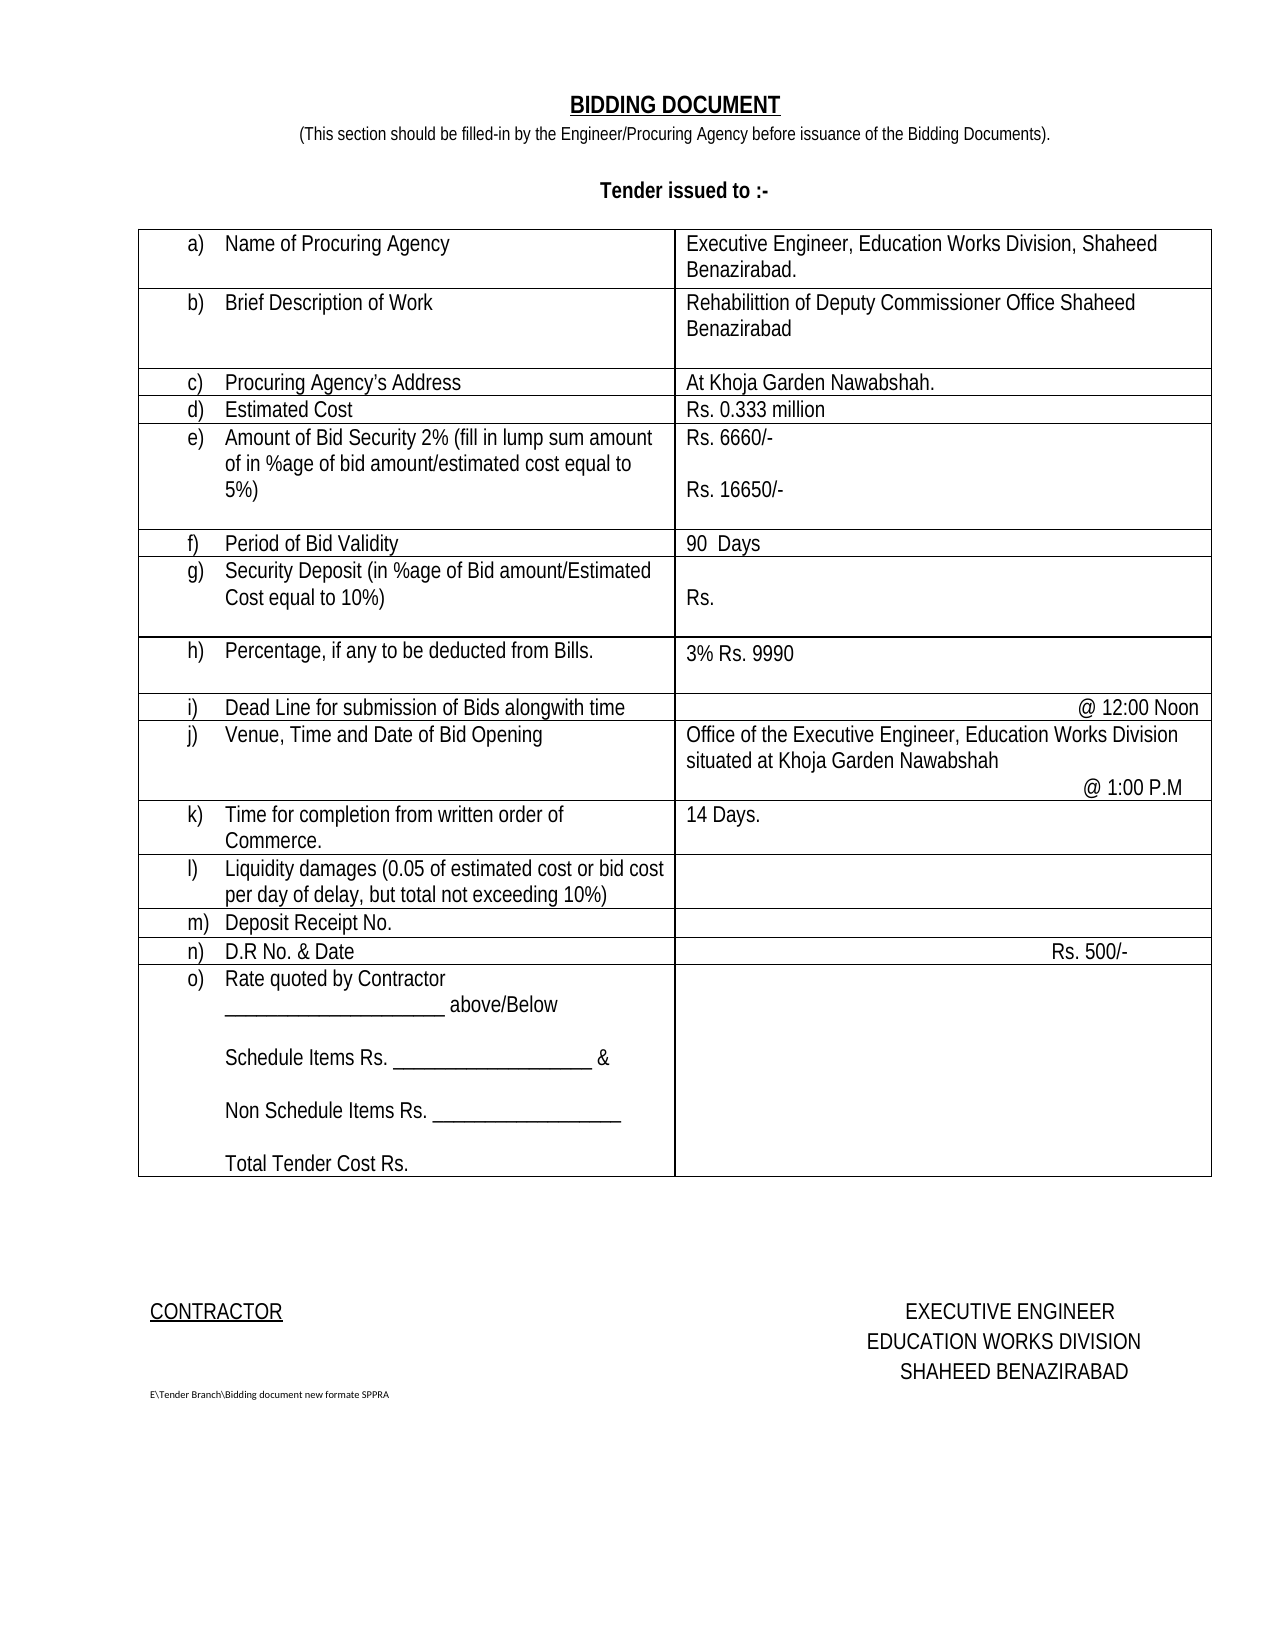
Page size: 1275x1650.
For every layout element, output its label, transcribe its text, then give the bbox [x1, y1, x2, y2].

text E\Tender Branch\Bidding document new formate SPPRA [150, 1388, 1200, 1401]
table_cell Brief Description of Work [139, 289, 674, 368]
table_cell Estimated Cost [139, 396, 674, 422]
table_cell Time for completion from written order of Commerce. [139, 801, 674, 854]
table_cell Amount of Bid Security 2% (fill in lump sum amount of in %age of bid amount/estimated cost equal to 5%) [139, 424, 674, 529]
table_cell Dead Line for submission of Bids alongwith time [139, 694, 674, 720]
table_cell [676, 855, 1211, 907]
table_cell Liquidity damages (0.05 of estimated cost or bid cost per day of delay, but total not exceeding 10%) [139, 855, 674, 907]
text CONTRACTOR EXECUTIVE ENGINEER [150, 1298, 1200, 1324]
table_cell [676, 965, 1211, 1176]
text EDUCATION WORKS DIVISION [150, 1328, 1200, 1354]
table_cell @ 12:00 Noon [676, 694, 1211, 720]
table_cell Office of the Executive Engineer, Education Works Division situated at Khoja Garden Nawabshah @ 1:00 P.M [676, 721, 1211, 800]
table_header Name of Procuring Agency [139, 230, 674, 287]
text BIDDING DOCUMENT [150, 89, 1200, 118]
table_cell 3% Rs. 9990 [676, 638, 1211, 692]
table_cell Security Deposit (in %age of Bid amount/Estimated Cost equal to 10%) [139, 557, 674, 636]
table_cell Procuring Agency’s Address [139, 369, 674, 395]
table_cell 90 Days [676, 530, 1211, 556]
text (This section should be filled-in by the Engineer/Procuring Agency before issuance of the Bidding Documents). [150, 122, 1200, 144]
table_cell Period of Bid Validity [139, 530, 674, 556]
text SHAHEED BENAZIRABAD [825, 1358, 1200, 1384]
table_cell [676, 909, 1211, 937]
table_cell Rs. 6660/- Rs. 16650/- [676, 424, 1211, 529]
table_cell Rs. 0.333 million [676, 396, 1211, 422]
table_header Executive Engineer, Education Works Division, Shaheed Benazirabad. [676, 230, 1211, 287]
table_cell Rate quoted by Contractor _____________________ above/Below Schedule Items Rs. ___________________ & Non Schedule Items Rs. __________________ Total Tender Cost Rs. [139, 965, 674, 1176]
table_cell Deposit Receipt No. [139, 909, 674, 937]
table_cell Venue, Time and Date of Bid Opening [139, 721, 674, 800]
table_cell D.R No. & Date [139, 938, 674, 964]
table_cell Percentage, if any to be deducted from Bills. [139, 638, 674, 692]
text Tender issued to :- [525, 177, 1200, 204]
table_cell 14 Days. [676, 801, 1211, 854]
table_cell Rs. [676, 557, 1211, 636]
table_cell At Khoja Garden Nawabshah. [676, 369, 1211, 395]
table_cell Rehabilittion of Deputy Commissioner Office Shaheed Benazirabad [676, 289, 1211, 368]
table_cell Rs. 500/- [676, 938, 1211, 964]
